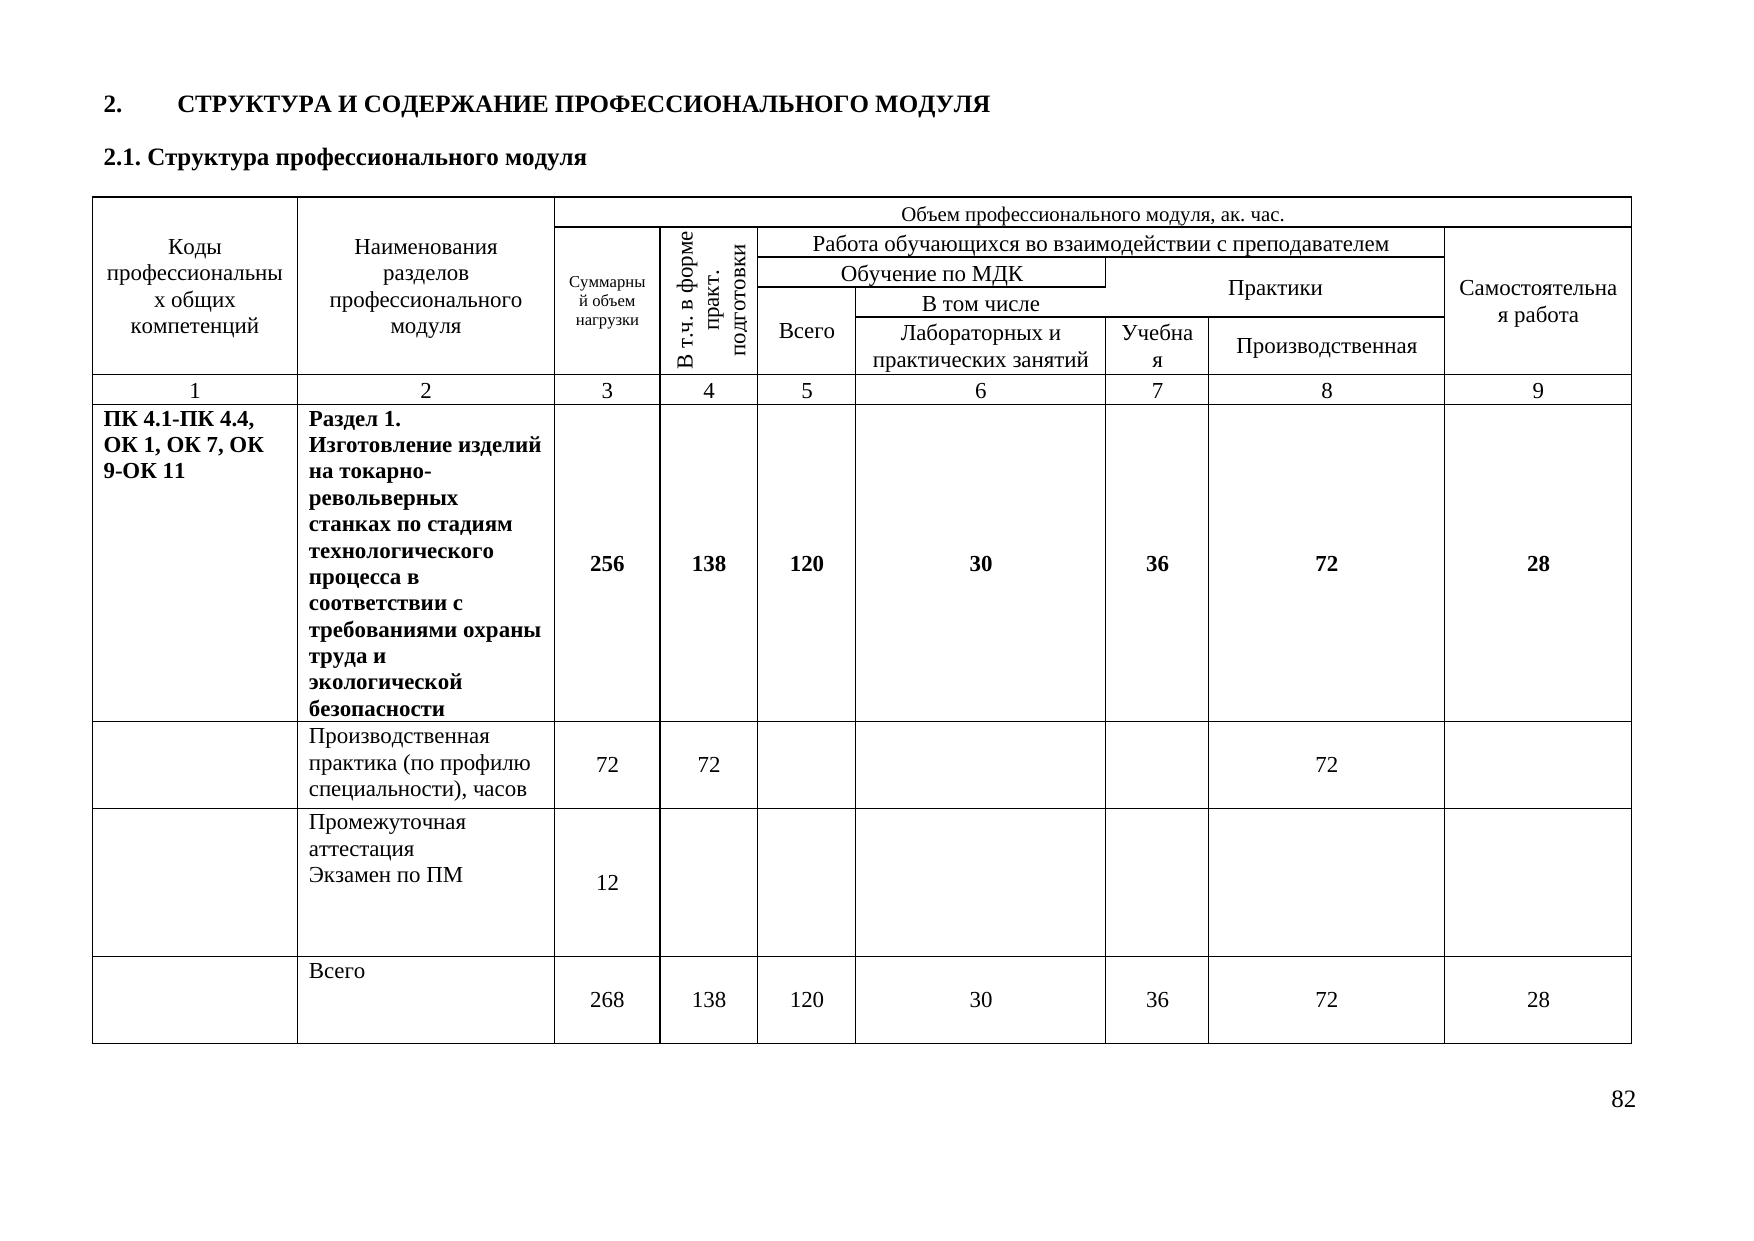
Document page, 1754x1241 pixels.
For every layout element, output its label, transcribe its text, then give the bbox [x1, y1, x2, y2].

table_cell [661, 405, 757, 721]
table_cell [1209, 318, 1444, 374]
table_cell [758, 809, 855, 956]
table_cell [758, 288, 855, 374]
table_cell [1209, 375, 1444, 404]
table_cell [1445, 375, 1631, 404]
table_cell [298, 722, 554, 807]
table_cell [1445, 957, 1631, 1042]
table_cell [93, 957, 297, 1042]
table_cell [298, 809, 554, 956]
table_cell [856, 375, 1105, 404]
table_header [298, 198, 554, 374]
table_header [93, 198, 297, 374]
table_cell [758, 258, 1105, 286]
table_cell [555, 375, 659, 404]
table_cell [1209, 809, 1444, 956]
text 2.1. Структура профессионального модуля [103, 142, 1636, 171]
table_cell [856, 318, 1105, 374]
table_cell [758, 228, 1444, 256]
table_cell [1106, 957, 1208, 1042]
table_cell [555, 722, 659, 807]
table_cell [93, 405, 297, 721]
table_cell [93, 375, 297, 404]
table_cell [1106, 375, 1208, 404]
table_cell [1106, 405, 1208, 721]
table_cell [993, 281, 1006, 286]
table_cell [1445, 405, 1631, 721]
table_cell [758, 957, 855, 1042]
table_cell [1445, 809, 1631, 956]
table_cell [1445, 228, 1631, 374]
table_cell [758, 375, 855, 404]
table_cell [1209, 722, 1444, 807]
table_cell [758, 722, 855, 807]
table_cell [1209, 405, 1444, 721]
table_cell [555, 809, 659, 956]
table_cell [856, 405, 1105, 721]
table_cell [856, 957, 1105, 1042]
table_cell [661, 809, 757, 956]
text 2. СТРУКТУРА И СОДЕРЖАНИЕ ПРОФЕССИОНАЛЬНОГО МОДУЛЯ [103, 89, 1636, 117]
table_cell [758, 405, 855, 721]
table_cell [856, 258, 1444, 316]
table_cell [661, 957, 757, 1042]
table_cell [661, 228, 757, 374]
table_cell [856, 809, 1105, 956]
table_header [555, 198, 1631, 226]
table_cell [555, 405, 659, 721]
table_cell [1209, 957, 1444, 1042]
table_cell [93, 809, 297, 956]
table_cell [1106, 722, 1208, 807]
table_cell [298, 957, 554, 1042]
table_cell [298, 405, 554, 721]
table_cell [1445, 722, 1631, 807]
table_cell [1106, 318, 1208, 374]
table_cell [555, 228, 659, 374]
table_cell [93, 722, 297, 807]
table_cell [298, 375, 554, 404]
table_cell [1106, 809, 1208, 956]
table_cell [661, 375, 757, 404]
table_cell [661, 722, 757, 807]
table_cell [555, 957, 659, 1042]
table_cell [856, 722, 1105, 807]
